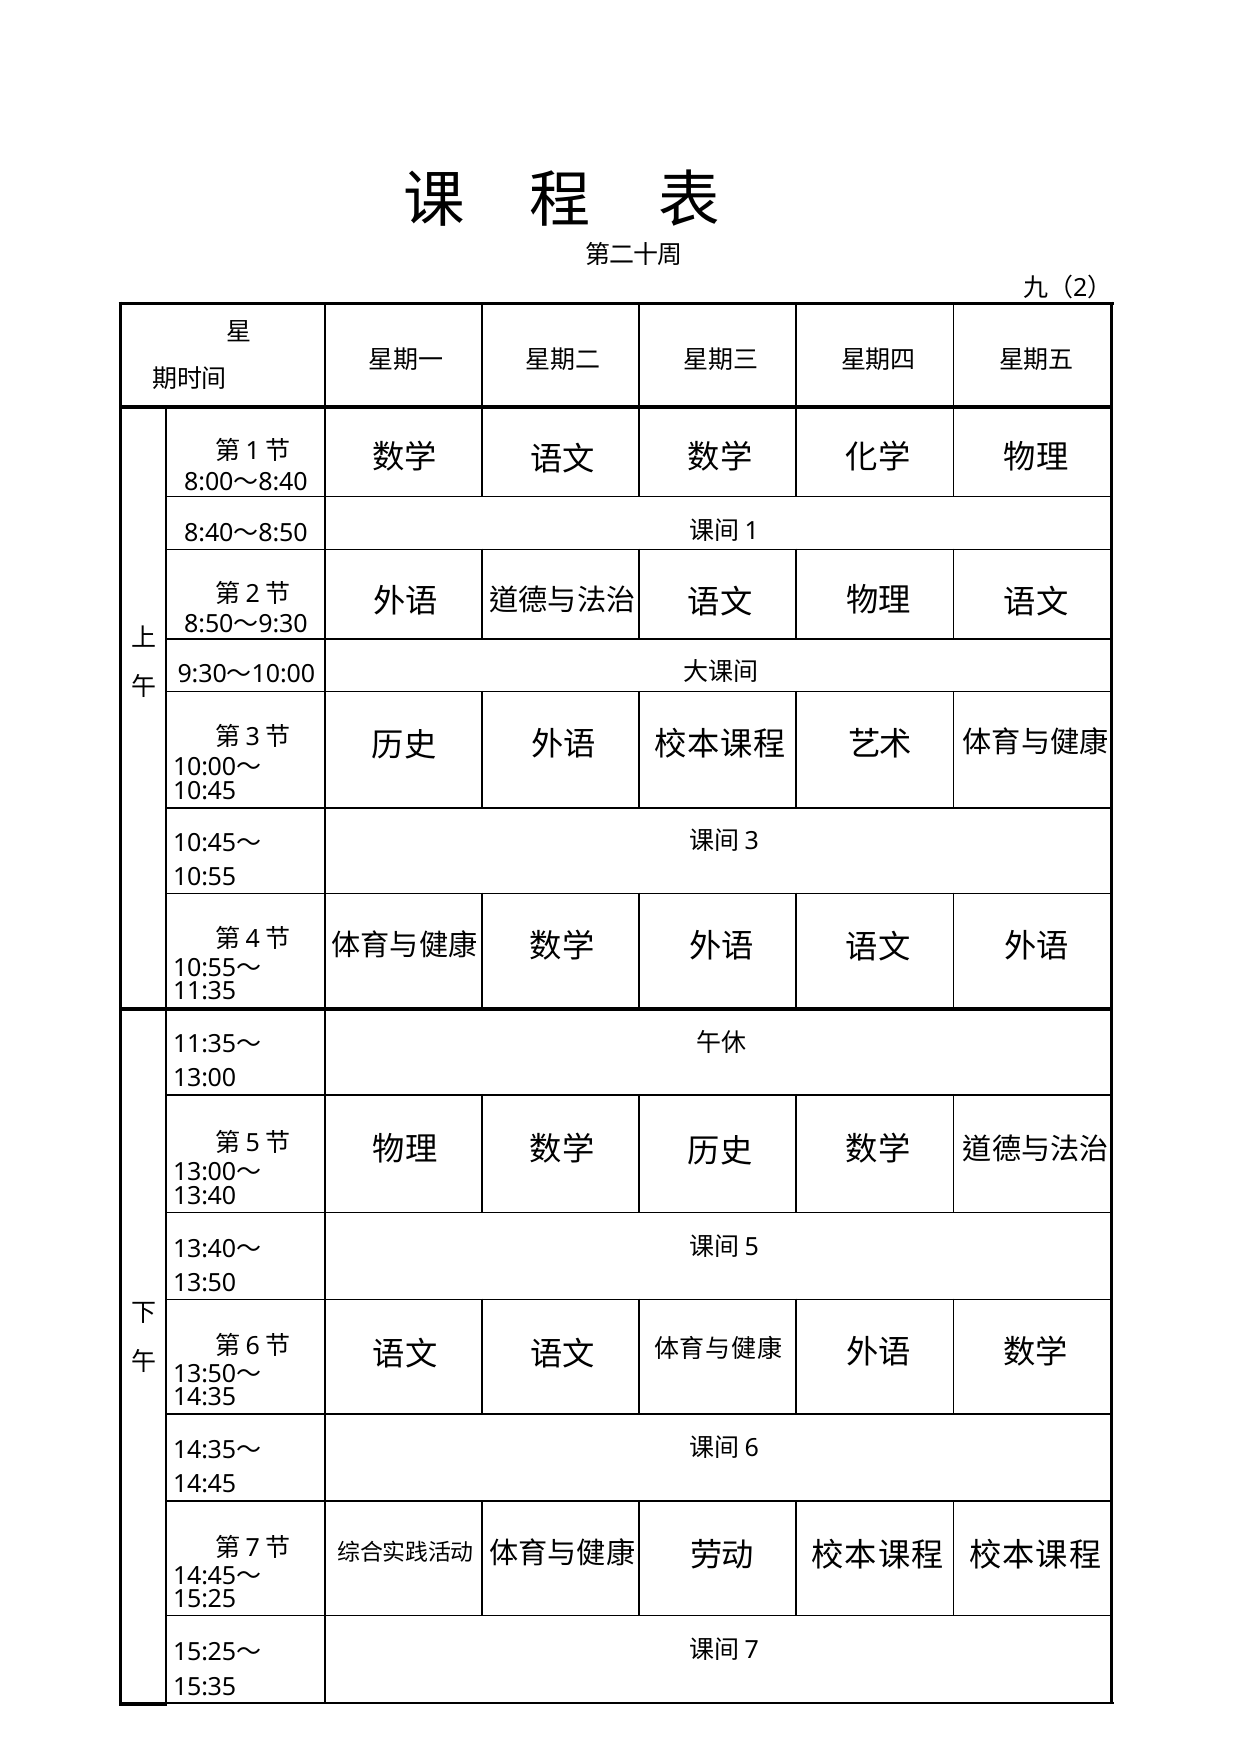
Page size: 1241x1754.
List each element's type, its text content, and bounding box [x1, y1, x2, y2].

table_cell 14:35～14:45 [167, 1415, 324, 1500]
table_cell 第1节 8:00～8:40 [167, 409, 324, 496]
table_cell 课间5 [326, 1213, 1110, 1298]
table_cell 道德与法治 [483, 550, 638, 638]
table_cell 历史 [640, 1096, 795, 1212]
table_cell 外语 [640, 894, 795, 1007]
table_header 星期五 [954, 305, 1110, 405]
table_cell 体育与健康 [954, 692, 1110, 807]
table_cell 课间6 [326, 1415, 1110, 1500]
table_cell 数学 [954, 1300, 1110, 1413]
table_cell 第4节 10:55～11:35 [167, 894, 324, 1007]
table_cell 第3节 10:00～10:45 [167, 692, 324, 807]
table_cell 第6节 13:50～14:35 [167, 1300, 324, 1413]
table_cell 体育与健康 [640, 1300, 795, 1413]
text 九（2） [120, 275, 1112, 302]
table_cell 外语 [326, 550, 481, 638]
table_header 星期一 [326, 305, 481, 405]
table_cell 物理 [326, 1096, 481, 1212]
table_cell 语文 [640, 550, 795, 638]
table_cell 课间1 [326, 497, 1110, 548]
table_header 星期二 [483, 305, 638, 405]
table_cell 下 午 [122, 1011, 165, 1702]
table_cell 课间7 [326, 1616, 1110, 1702]
table_cell 数学 [483, 1096, 638, 1212]
table_cell 校本课程 [640, 692, 795, 807]
table_cell 体育与健康 [483, 1502, 638, 1614]
table_cell 体育与健康 [326, 894, 481, 1007]
table_cell 第7节 14:45～15:25 [167, 1502, 324, 1614]
table_cell 语文 [326, 1300, 481, 1413]
table_cell 劳动 [640, 1502, 795, 1614]
table_cell 数学 [326, 409, 481, 496]
table_cell 第2节 8:50～9:30 [167, 550, 324, 638]
table_cell 校本课程 [797, 1502, 953, 1614]
table_cell 10:45～10:55 [167, 809, 324, 893]
table_cell 语文 [797, 894, 953, 1007]
table_cell 11:35～13:00 [167, 1011, 324, 1094]
table_header 星期时间 [122, 305, 324, 405]
table_cell 15:25～15:35 [167, 1616, 324, 1702]
table_cell 数学 [483, 894, 638, 1007]
table_cell 午休 [326, 1011, 1110, 1094]
table_header 星期三 [640, 305, 795, 405]
table_cell 道德与法治 [954, 1096, 1110, 1212]
table_cell 物理 [797, 550, 953, 638]
table_cell 数学 [797, 1096, 953, 1212]
text 课 程 表 [403, 159, 1116, 237]
table_cell 综合实践活动 [326, 1502, 481, 1614]
table_cell 语文 [954, 550, 1110, 638]
table_cell 外语 [954, 894, 1110, 1007]
table_header 星期四 [797, 305, 953, 405]
table_cell 化学 [797, 409, 953, 496]
table_cell 艺术 [797, 692, 953, 807]
table_cell 8:40～8:50 [167, 497, 324, 548]
table_cell 9:30～10:00 [167, 640, 324, 691]
table_cell 13:40～13:50 [167, 1213, 324, 1298]
table_cell 外语 [797, 1300, 953, 1413]
table_cell 语文 [483, 1300, 638, 1413]
table_cell 数学 [640, 409, 795, 496]
table_cell 外语 [483, 692, 638, 807]
table_cell 物理 [954, 409, 1110, 496]
table_cell 第5节 13:00～13:40 [167, 1096, 324, 1212]
table_cell 课间3 [326, 809, 1110, 893]
table_cell 上 午 [122, 409, 165, 1007]
table_cell 校本课程 [954, 1502, 1110, 1614]
table_cell 语文 [483, 409, 638, 496]
table_cell 历史 [326, 692, 481, 807]
text 第二十周 [585, 237, 1116, 271]
table_cell 大课间 [326, 640, 1110, 691]
